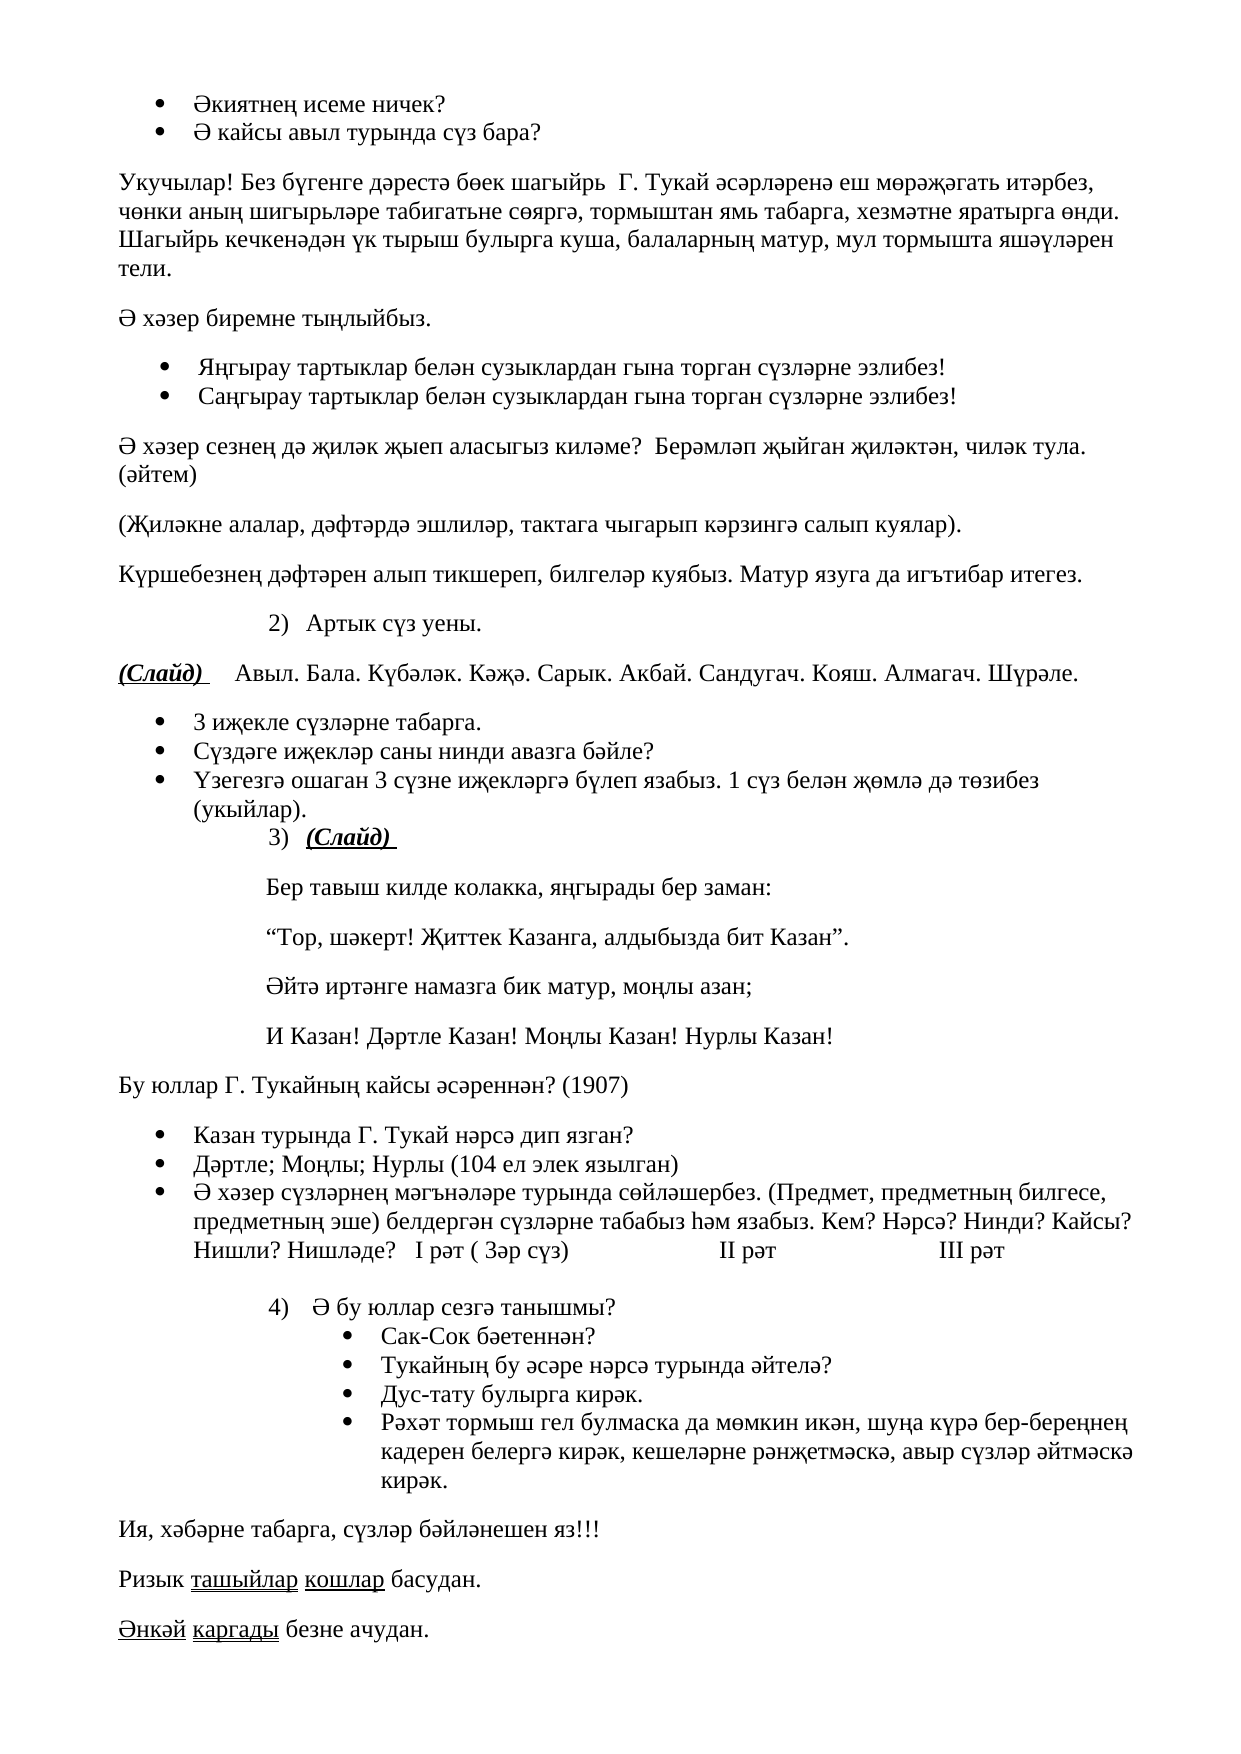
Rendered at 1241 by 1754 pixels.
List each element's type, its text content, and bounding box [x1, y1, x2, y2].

list Дус-тату булырга кирәк. [343, 1379, 1152, 1407]
text И Казан! Дәртле Казан! Моңлы Казан! Нурлы Казан! [266, 1021, 1152, 1049]
text Бу юллар Г. Тукайның кайсы әсәреннән? (1907) [118, 1070, 1152, 1099]
list Сак-Сок бәетеннән? [343, 1321, 1152, 1350]
list Артык сүз уены. [268, 608, 1152, 637]
list Үзегезгә ошаган 3 сүзне иҗекләргә бүлеп язабыз. 1 сүз белән җөмлә дә төзибез (укыйлар). [156, 765, 1152, 822]
list Ә бу юллар сезгә танышмы? [268, 1292, 1152, 1321]
list Ә хәзер сүзләрнең мәгънәләре турында сөйләшербез. (Предмет, предметның билгесе, предметның эше) белдергән сүзләрне табабыз һәм язабыз. Кем? Нәрсә? Нинди? Кайсы? Нишли? Нишләде? I рәт ( 3әр сүз) II рәт III рәт [156, 1177, 1152, 1264]
list Ә кайсы авыл турында сүз бара? [156, 117, 1152, 146]
text Бер тавыш килде колакка, яңгырады бер заман: [266, 872, 1152, 901]
list Казан турында Г. Тукай нәрсә дип язган? [156, 1120, 1152, 1149]
list Дәртле; Моңлы; Нурлы (104 ел элек язылган) [156, 1149, 1152, 1177]
list Яңгырау тартыклар белән сузыклардан гына торган сүзләрне эзлибез! [160, 352, 1152, 381]
text Әнкәй каргады безне ачудан. [118, 1614, 1152, 1642]
text (Слайд) Авыл. Бала. Күбәләк. Кәҗә. Сарык. Акбай. Сандугач. Кояш. Алмагач. Шүрәле. [118, 658, 1152, 687]
list Әкиятнең исеме ничек? [156, 89, 1152, 117]
list Рәхәт тормыш гел булмаска да мөмкин икән, шуңа күрә бер-береңнең кадерен белергә кирәк, кешеләрне рәнҗетмәскә, авыр сүзләр әйтмәскә кирәк. [343, 1407, 1152, 1494]
text Ризык ташыйлар кошлар басудан. [118, 1564, 1152, 1593]
text “Тор, шәкерт! Җиттек Казанга, алдыбызда бит Казан”. [266, 922, 1152, 950]
text (Җиләкне алалар, дәфтәрдә эшлиләр, тактага чыгарып кәрзингә салып куялар). [118, 509, 1152, 538]
list 3 иҗекле сүзләрне табарга. [156, 707, 1152, 736]
text Укучылар! Без бүгенге дәрестә бөек шагыйрь Г. Тукай әсәрләренә еш мөрәҗәгать итәрбез, чөнки аның шигырьләре табигатьне сөяргә, тормыштан ямь табарга, хезмәтне яратырга өнди. Шагыйрь кечкенәдән үк тырыш булырга куша, балаларның матур, мул тормышта яшәүләрен тели. [118, 167, 1152, 282]
text Әйтә иртәнге намазга бик матур, моңлы азан; [266, 971, 1152, 1000]
text Ә хәзер биремне тыңлыйбыз. [118, 303, 1152, 332]
text Ия, хәбәрне табарга, сүзләр бәйләнешен яз!!! [118, 1514, 1152, 1543]
text Күршебезнең дәфтәрен алып тикшереп, билгеләр куябыз. Матур язуга да игътибар итегез. [118, 559, 1152, 587]
list Саңгырау тартыклар белән сузыклардан гына торган сүзләрне эзлибез! [160, 381, 1152, 410]
text Ә хәзер сезнең дә җиләк җыеп аласыгыз киләме? Берәмләп җыйган җиләктән, чиләк тула.(әйтем) [118, 431, 1152, 488]
list (Слайд) [268, 822, 1152, 851]
list Сүздәге иҗекләр саны нинди авазга бәйле? [156, 736, 1152, 765]
list Тукайның бу әсәре нәрсә турында әйтелә? [343, 1350, 1152, 1379]
